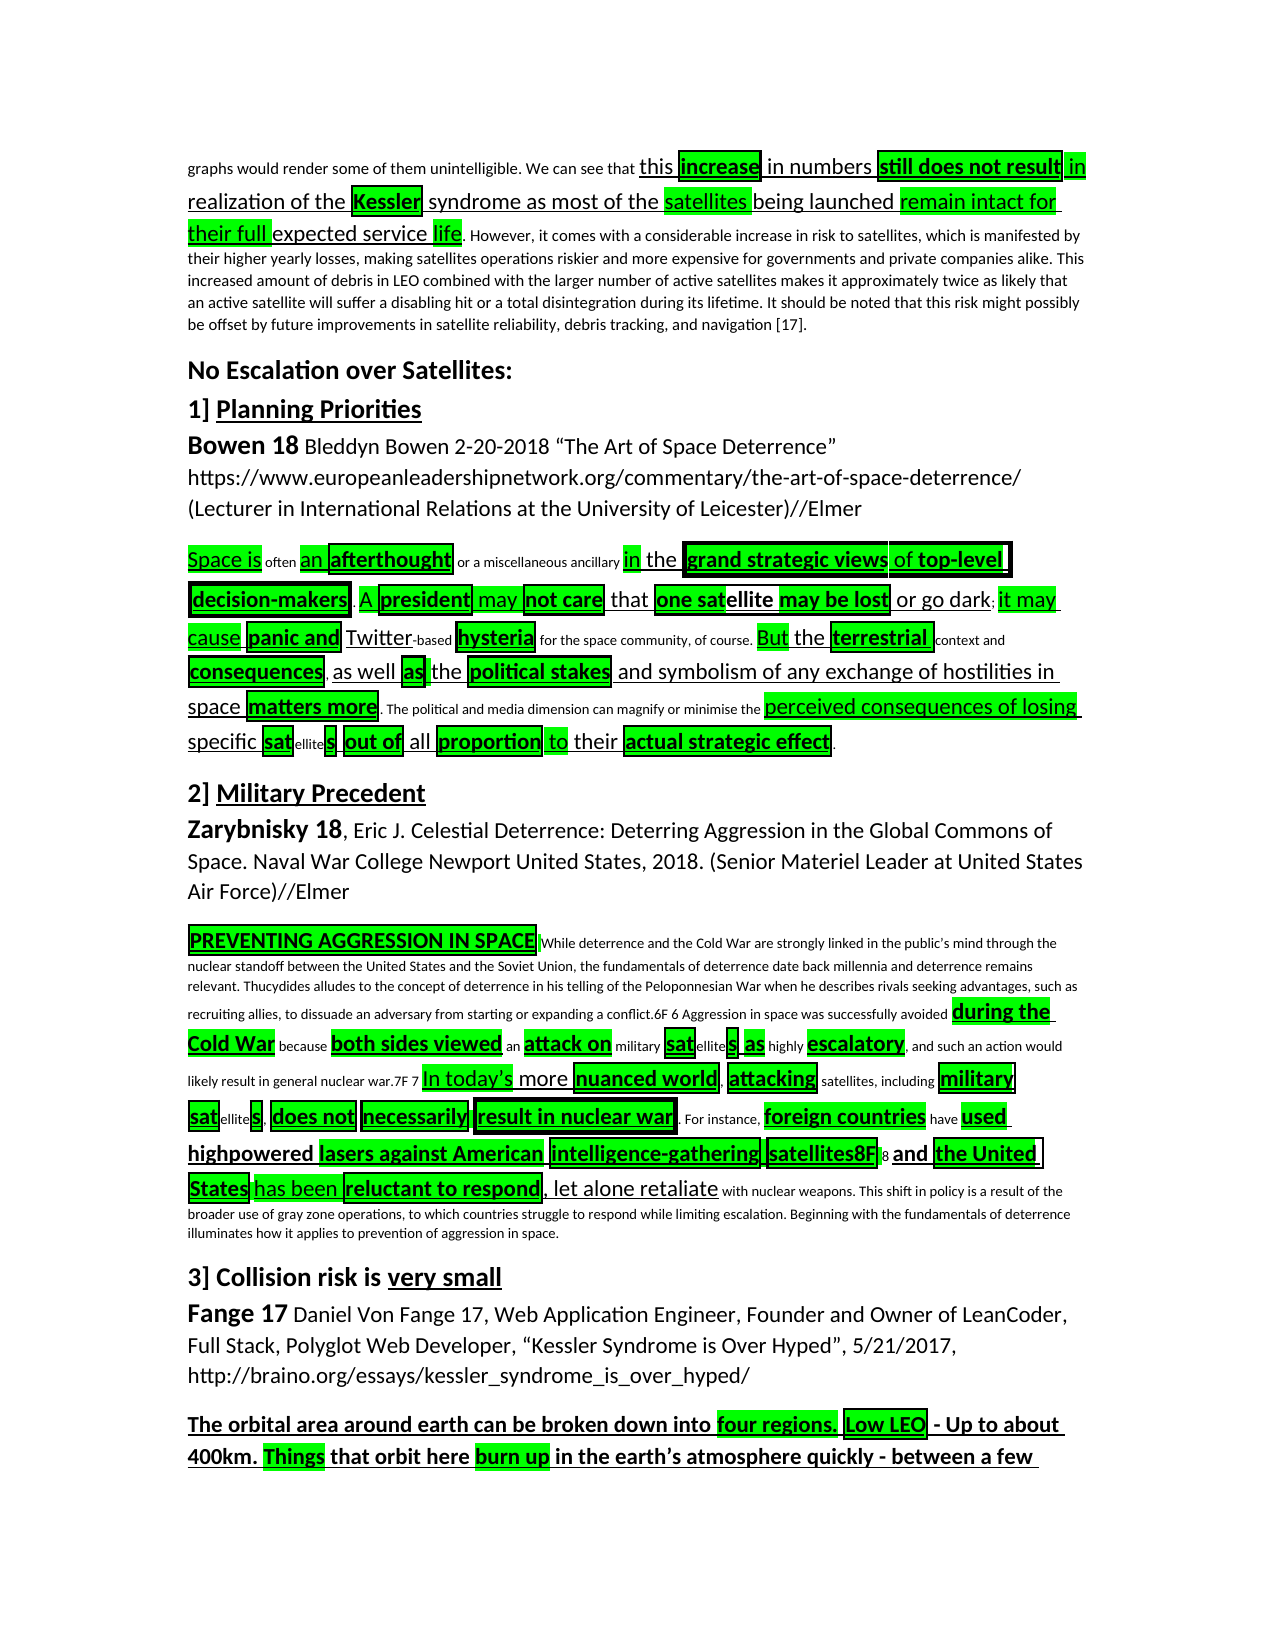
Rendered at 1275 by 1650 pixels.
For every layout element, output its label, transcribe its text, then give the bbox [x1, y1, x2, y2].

subtitle No Escalation over Satellites: [187, 353, 1087, 386]
subtitle 3] Collision risk is very small [187, 1260, 1087, 1293]
subtitle 1] Planning Priorities [187, 393, 1087, 426]
text Bowen 18 Bleddyn Bowen 2-20-2018 “The Art of Space Deterrence” https://www.europeanleadershipnetwork.org/commentary/the-art-of-space-deterrence/ (Lecturer in International Relations at the University of Leicester)//Elmer [187, 428, 1087, 522]
text Zarybnisky 18, Eric J. Celestial Deterrence: Deterring Aggression in the Global Commons of Space. Naval War College Newport United States, 2018. (Senior Materiel Leader at United States Air Force)//Elmer [187, 812, 1087, 905]
text Space is often an afterthought or a miscellaneous ancillary in the grand strategic views of top-level decision-makers. A president may not care that one satellite may be lost or go dark; it may cause panic and Twitter-based hysteria for the space community, of course. But the terrestrial context and consequences, as well as the political stakes and symbolism of any exchange of hostilities in space matters more. The political and media dimension can magnify or minimise the perceived consequences of losing specific satellites out of all proportion to their actual strategic effect. [187, 541, 1087, 757]
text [187, 1408, 1087, 1471]
subtitle 2] Military Precedent [187, 776, 1087, 809]
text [187, 150, 1087, 334]
text PREVENTING AGGRESSION IN SPACE While deterrence and the Cold War are strongly linked in the public’s mind through the nuclear standoff between the United States and the Soviet Union, the fundamentals of deterrence date back millennia and deterrence remains relevant. Thucydides alludes to the concept of deterrence in his telling of the Peloponnesian War when he describes rivals seeking advantages, such as recruiting allies, to dissuade an adversary from starting or expanding a conflict.6F 6 Aggression in space was successfully avoided during the Cold War because both sides viewed an attack on military satellites as highly escalatory, and such an action would likely result in general nuclear war.7F 7 In today’s more nuanced world, attacking satellites, including military satellites, does not necessarily result in nuclear war. For instance, foreign countries have used highpowered lasers against American intelligence-gathering satellites8F 8 and the United States has been reluctant to respond, let alone retaliate with nuclear weapons. This shift in policy is a result of the broader use of gray zone operations, to which countries struggle to respond while limiting escalation. Beginning with the fundamentals of deterrence illuminates how it applies to prevention of aggression in space. [187, 924, 1087, 1242]
text Fange 17 Daniel Von Fange 17, Web Application Engineer, Founder and Owner of LeanCoder, Full Stack, Polyglot Web Developer, “Kessler Syndrome is Over Hyped”, 5/21/2017, http://braino.org/essays/kessler_syndrome_is_over_hyped/ [187, 1296, 1087, 1389]
